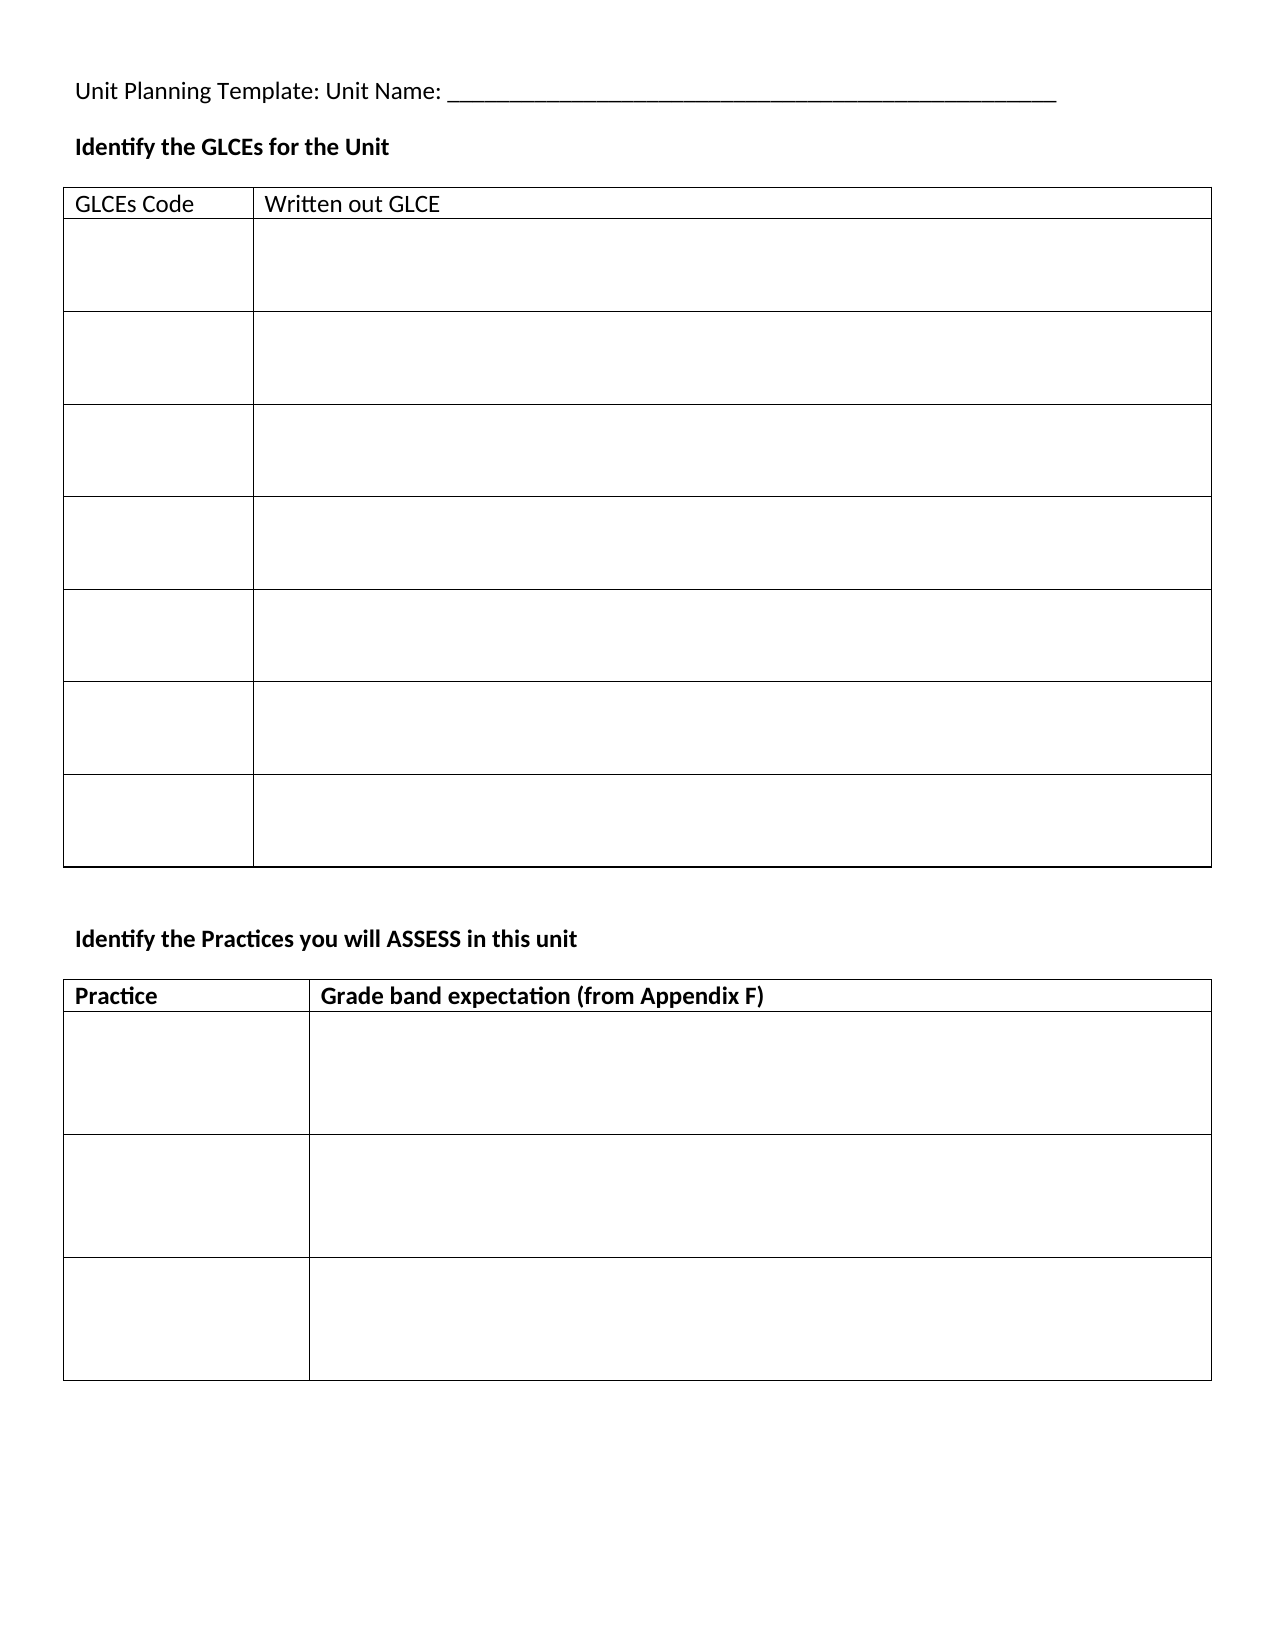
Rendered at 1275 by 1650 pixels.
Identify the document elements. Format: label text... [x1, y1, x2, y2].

table_header Written out GLCE [254, 188, 1211, 218]
table_header Practice [64, 980, 309, 1011]
table_cell [64, 590, 253, 681]
table_cell [64, 775, 253, 866]
table_cell [310, 1135, 1211, 1257]
table_cell [64, 1012, 309, 1134]
text Identify the GLCEs for the Unit [75, 131, 1200, 161]
table_cell [310, 1258, 1211, 1380]
table_cell [64, 1258, 309, 1380]
table_cell [254, 219, 1211, 311]
text Unit Planning Template: Unit Name: _________________________________________________ [75, 75, 1200, 106]
table_cell [64, 312, 253, 403]
table_header GLCEs Code [64, 188, 253, 218]
table_cell [64, 1135, 309, 1257]
text Identify the Practices you will ASSESS in this unit [75, 923, 1200, 954]
table_cell [64, 682, 253, 774]
table_cell [254, 590, 1211, 681]
table_cell [310, 1012, 1211, 1134]
table_cell [254, 775, 1211, 866]
table_cell [64, 497, 253, 589]
table_cell [64, 405, 253, 496]
table_cell [254, 682, 1211, 774]
table_cell [254, 405, 1211, 496]
table_cell [64, 219, 253, 311]
table_header Grade band expectation (from Appendix F) [310, 980, 1211, 1011]
table_cell [254, 312, 1211, 403]
table_cell [254, 497, 1211, 589]
